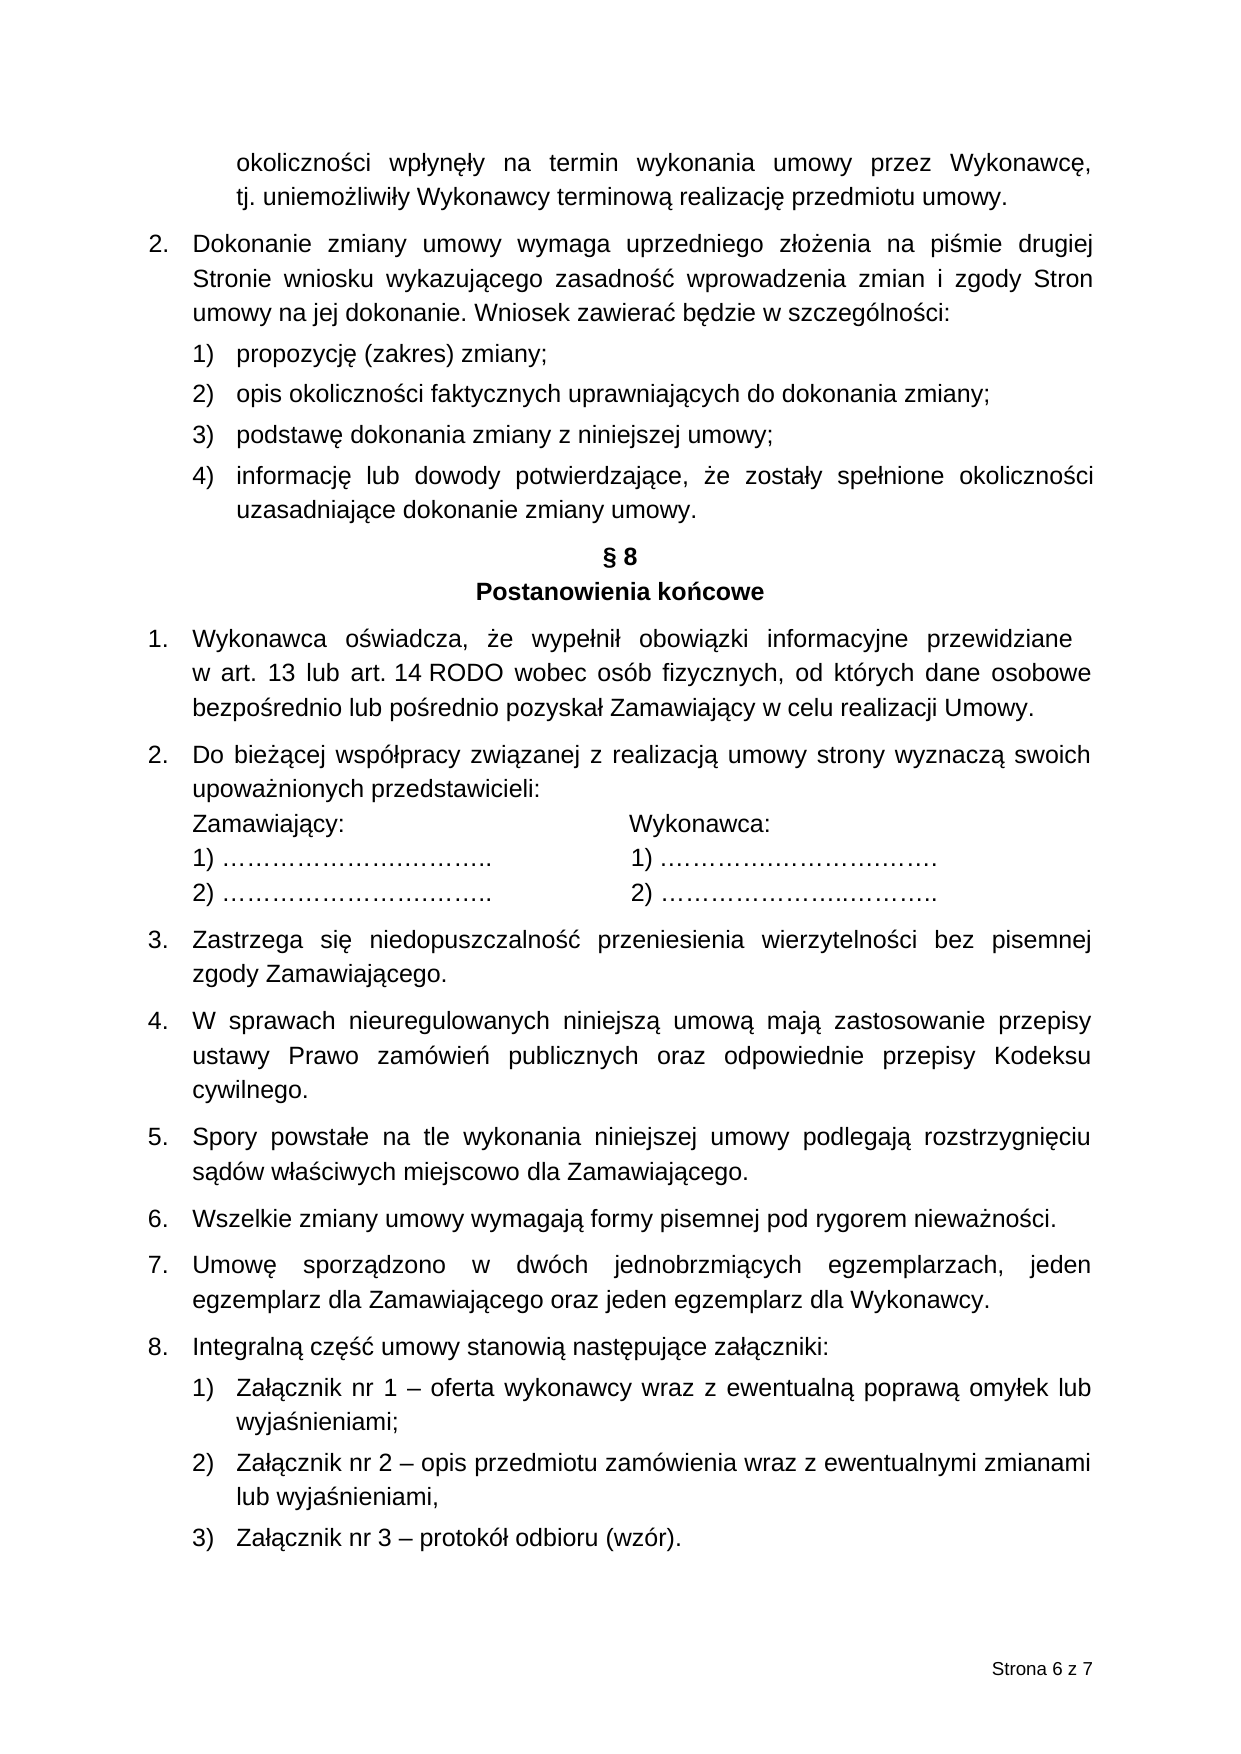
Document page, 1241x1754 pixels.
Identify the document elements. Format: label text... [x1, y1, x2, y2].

list Wszelkie zmiany umowy wymagają formy pisemnej pod rygorem nieważności. [148, 1203, 1093, 1232]
list informację lub dowody potwierdzające, że zostały spełnione okoliczności uzasadniające dokonanie zmiany umowy. [192, 461, 1095, 524]
list propozycję (zakres) zmiany; [192, 339, 1095, 367]
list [192, 148, 1093, 211]
text 2) …………………….…….. 2) …………………..……….. [192, 878, 1093, 906]
list opis okoliczności faktycznych uprawniających do dokonania zmiany; [192, 379, 1095, 408]
list W sprawach nieuregulowanych niniejszą umową mają zastosowanie przepisy ustawy Prawo zamówień publicznych oraz odpowiednie przepisy Kodeksu cywilnego. [148, 1006, 1093, 1104]
text Zamawiający: Wykonawca: [192, 809, 1093, 837]
list Umowę sporządzono w dwóch jednobrzmiących egzemplarzach, jeden egzemplarz dla Zamawiającego oraz jeden egzemplarz dla Wykonawcy. [148, 1251, 1093, 1314]
list Załącznik nr 2 – opis przedmiotu zamówienia wraz z ewentualnymi zmianami lub wyjaśnieniami, [192, 1448, 1093, 1511]
subtitle § 8 Postanowienia końcowe [148, 542, 1093, 606]
list Załącznik nr 3 – protokół odbioru (wzór). [192, 1523, 1093, 1552]
text 1) ………………….……….. 1) .………….………….……. [192, 843, 1093, 872]
list Załącznik nr 1 – oferta wykonawcy wraz z ewentualną poprawą omyłek lub wyjaśnieniami; [192, 1373, 1093, 1436]
list Dokonanie zmiany umowy wymaga uprzedniego złożenia na piśmie drugiej Stronie wniosku wykazującego zasadność wprowadzenia zmian i zgody Stron umowy na jej dokonanie. Wniosek zawierać będzie w szczególności: [148, 229, 1095, 327]
list Integralną część umowy stanowią następujące załączniki: [148, 1332, 1093, 1361]
list Wykonawca oświadcza, że wypełnił obowiązki informacyjne przewidziane w art. 13 lub art. 14 RODO wobec osób fizycznych, od których dane osobowe bezpośrednio lub pośrednio pozyskał Zamawiający w celu realizacji Umowy. [148, 624, 1093, 722]
list podstawę dokonania zmiany z niniejszej umowy; [192, 420, 1095, 449]
list Zastrzega się niedopuszczalność przeniesienia wierzytelności bez pisemnej zgody Zamawiającego. [148, 925, 1093, 988]
list Do bieżącej współpracy związanej z realizacją umowy strony wyznaczą swoich upoważnionych przedstawicieli: [148, 740, 1093, 803]
list Spory powstałe na tle wykonania niniejszej umowy podlegają rozstrzygnięciu sądów właściwych miejscowo dla Zamawiającego. [148, 1122, 1093, 1185]
